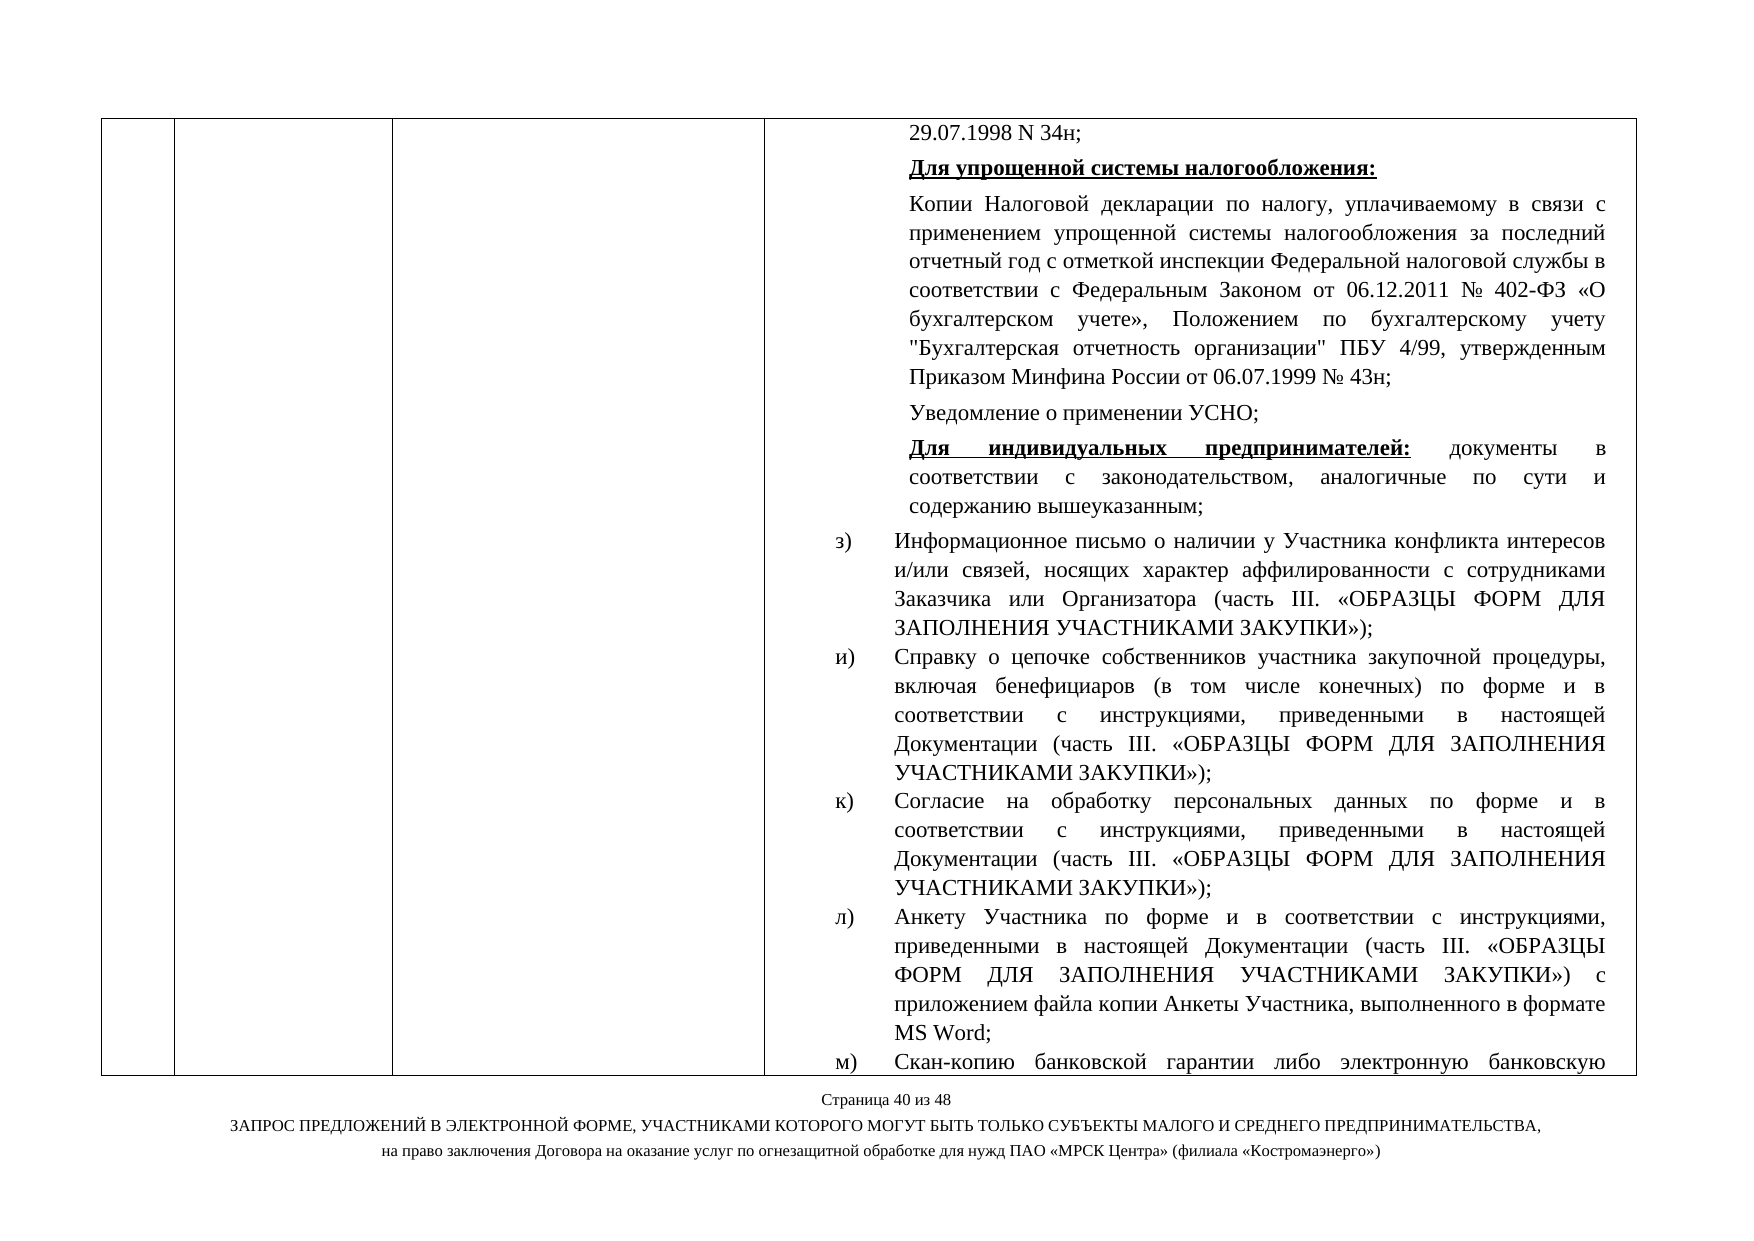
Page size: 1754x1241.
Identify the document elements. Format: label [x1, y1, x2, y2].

table_cell [393, 119, 764, 1074]
table_cell [175, 119, 392, 1074]
table_cell [102, 119, 174, 1074]
table_cell [765, 119, 1636, 1074]
